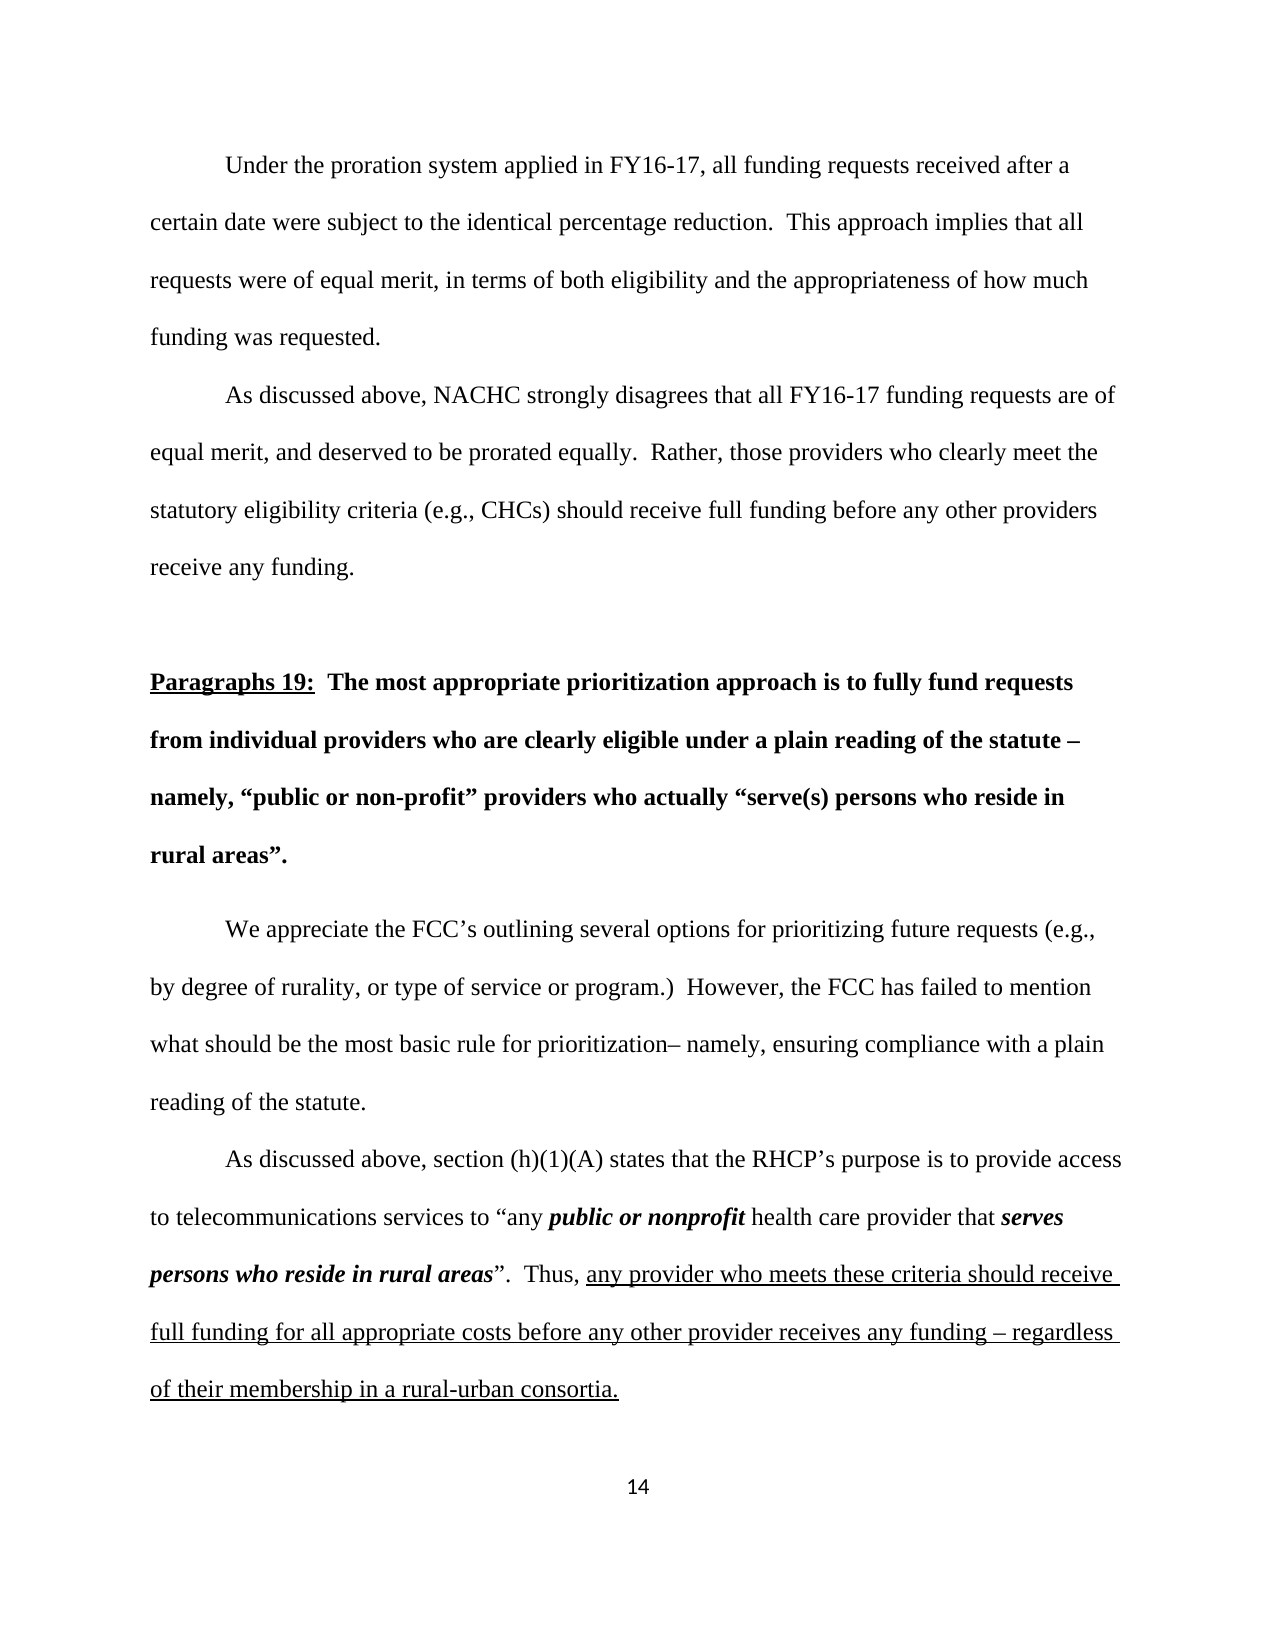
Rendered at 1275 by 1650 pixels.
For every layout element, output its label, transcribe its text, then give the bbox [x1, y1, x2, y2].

text We appreciate the FCC’s outlining several options for prioritizing future requests (e.g., by degree of rurality, or type of service or program.) However, the FCC has failed to mention what should be the most basic rule for prioritization– namely, ensuring compliance with a plain reading of the statute. [150, 914, 1125, 1115]
text Under the proration system applied in FY16-17, all funding requests received after a certain date were subject to the identical percentage reduction. This approach implies that all requests were of equal merit, in terms of both eligibility and the appropriateness of how much funding was requested. [150, 150, 1125, 351]
subtitle Paragraphs 19: The most appropriate prioritization approach is to fully fund requests from individual providers who are clearly eligible under a plain reading of the statute – namely, “public or non-profit” providers who actually “serve(s) persons who reside in rural areas”. [150, 667, 1125, 869]
text As discussed above, section (h)(1)(A) states that the RHCP’s purpose is to provide access to telecommunications services to “any public or nonprofit health care provider that serves persons who reside in rural areas”. Thus, any provider who meets these criteria should receive full funding for all appropriate costs before any other provider receives any funding – regardless of their membership in a rural-urban consortia. [150, 1144, 1125, 1403]
text As discussed above, NACHC strongly disagrees that all FY16-17 funding requests are of equal merit, and deserved to be prorated equally. Rather, those providers who clearly meet the statutory eligibility criteria (e.g., CHCs) should receive full funding before any other providers receive any funding. [150, 380, 1125, 581]
